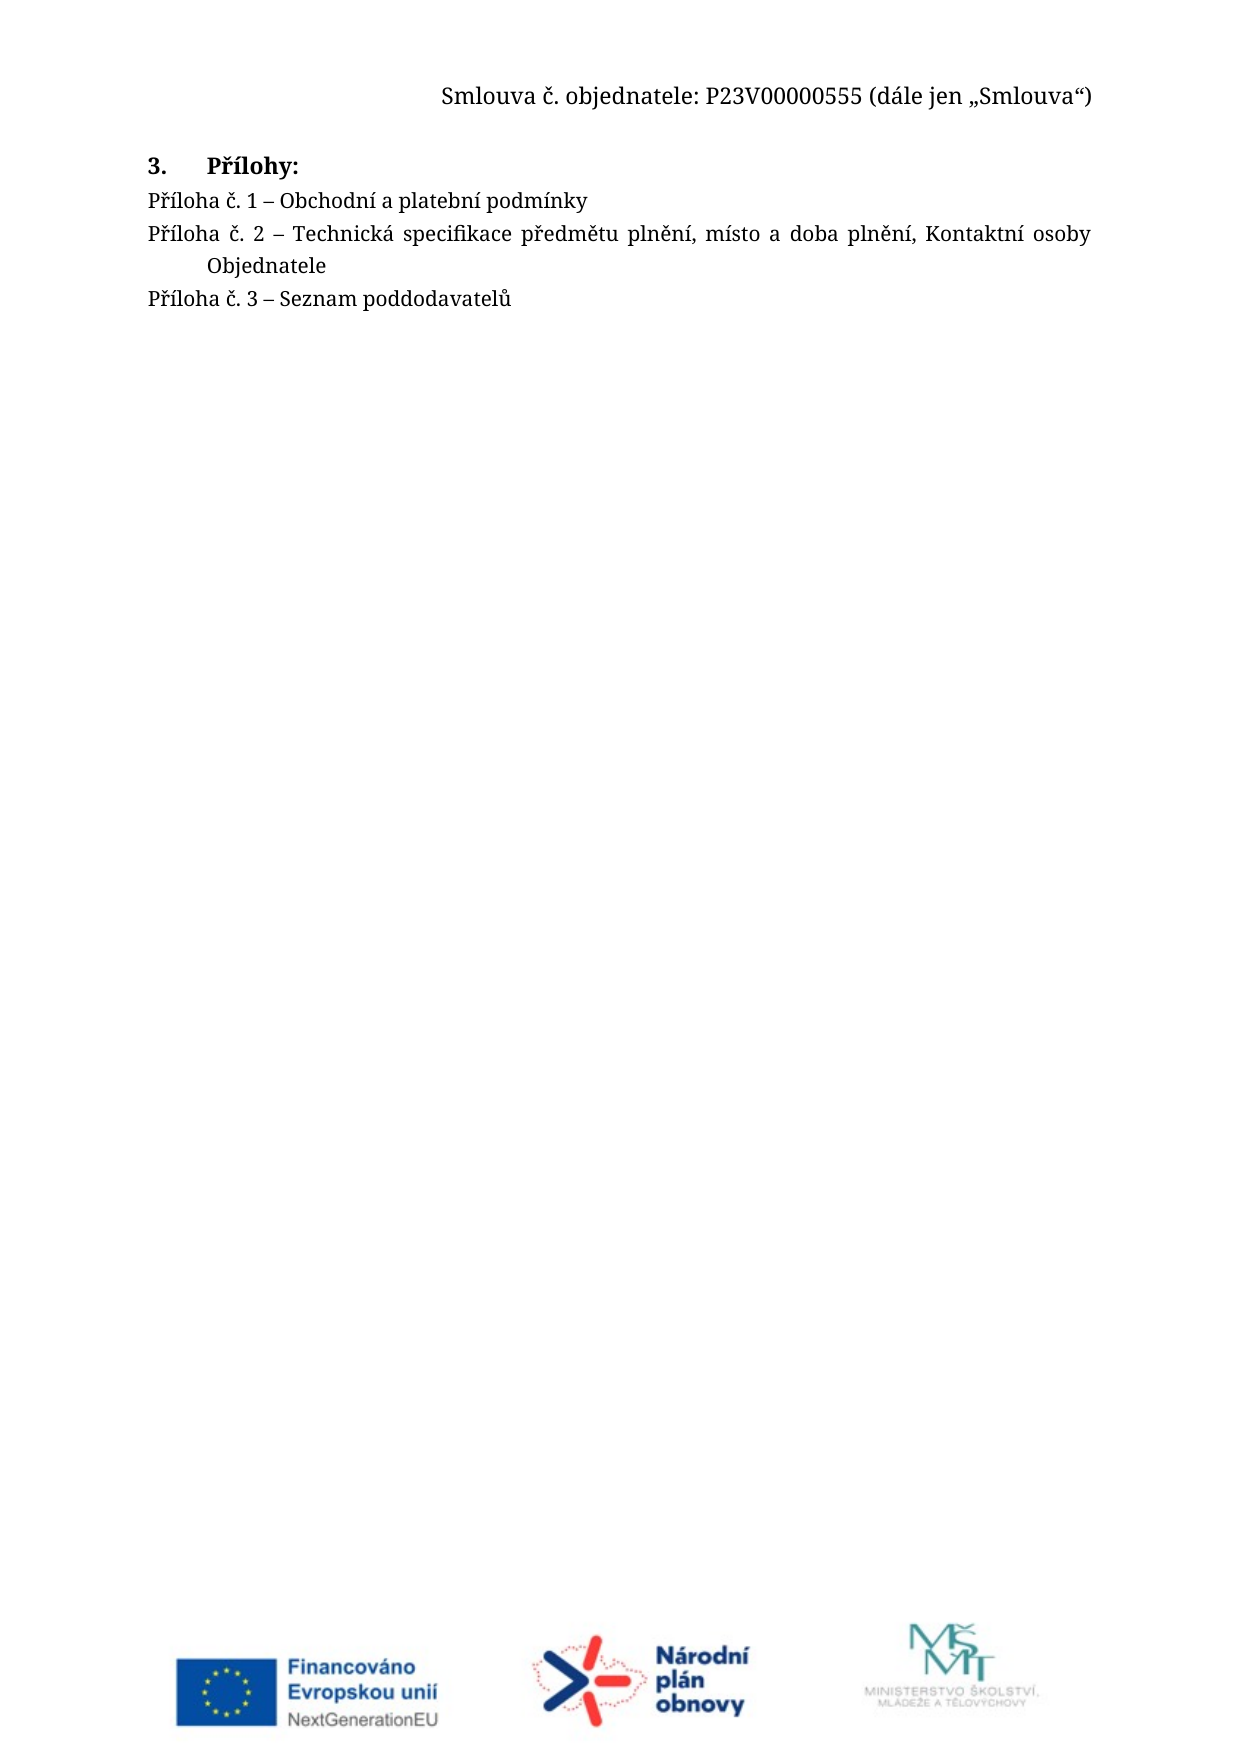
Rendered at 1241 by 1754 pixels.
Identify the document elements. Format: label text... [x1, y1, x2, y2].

text Příloha č. 1 – Obchodní a platební podmínky [148, 186, 1093, 214]
list Přílohy: [148, 150, 1093, 181]
text Příloha č. 3 – Seznam poddodavatelů [148, 284, 1093, 312]
text Příloha č. 2 – Technická specifikace předmětu plnění, místo a doba plnění, Kontaktní osoby Objednatele [148, 219, 1093, 280]
picture [147, 1577, 1093, 1754]
